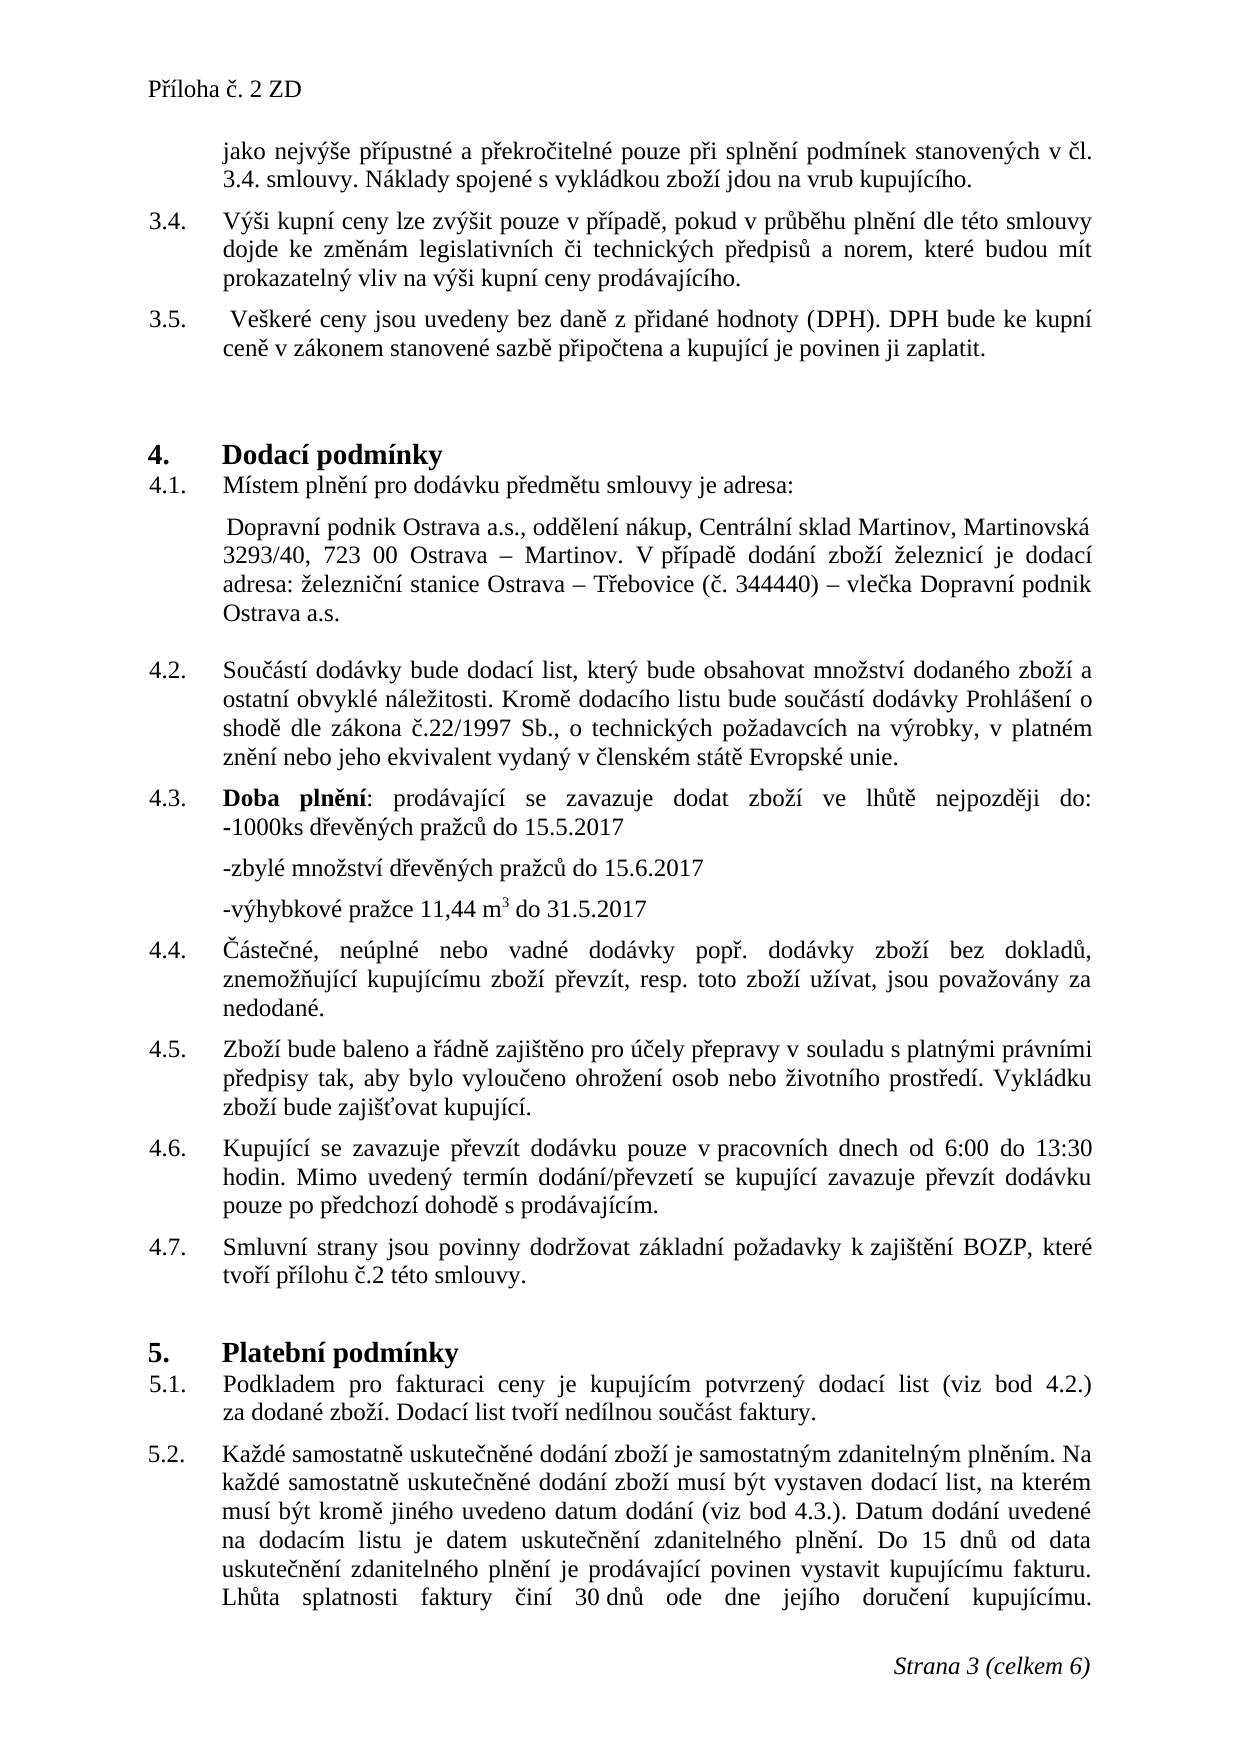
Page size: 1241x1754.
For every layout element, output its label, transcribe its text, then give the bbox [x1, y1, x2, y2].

list Smluvní strany jsou povinny dodržovat základní požadavky k zajištění BOZP, které tvoří přílohu č.2 této smlouvy. [149, 1232, 1092, 1289]
text -výhybkové pražce 11,44 m3 do 31.5.2017 [223, 894, 1092, 923]
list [149, 136, 1092, 193]
list Kupující se zavazuje převzít dodávku pouze v pracovních dnech od 6:00 do 13:30 hodin. Mimo uvedený termín dodání/převzetí se kupující zavazuje převzít dodávku pouze po předchozí dohodě s prodávajícím. [149, 1133, 1092, 1219]
subtitle Platební podmínky [148, 1335, 1092, 1369]
list Součástí dodávky bude dodací list, který bude obsahovat množství dodaného zboží a ostatní obvyklé náležitosti. Kromě dodacího listu bude součástí dodávky Prohlášení o shodě dle zákona č.22/1997 Sb., o technických požadavcích na výrobky, v platném znění nebo jeho ekvivalent vydaný v členském státě Evropské unie. [149, 655, 1092, 770]
list Místem plnění pro dodávku předmětu smlouvy je adresa: [149, 470, 1092, 499]
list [148, 1439, 1092, 1611]
list Zboží bude baleno a řádně zajištěno pro účely přepravy v souladu s platnými právními předpisy tak, aby bylo vyloučeno ohrožení osob nebo životního prostředí. Vykládku zboží bude zajišťovat kupující. [149, 1034, 1092, 1120]
list Výši kupní ceny lze zvýšit pouze v případě, pokud v průběhu plnění dle této smlouvy dojde ke změnám legislativních či technických předpisů a norem, které budou mít prokazatelný vliv na výši kupní ceny prodávajícího. [149, 206, 1092, 292]
subtitle Dodací podmínky [148, 437, 1092, 470]
list Doba plnění: prodávající se zavazuje dodat zboží ve lhůtě nejpozději do: -1000ks dřevěných pražců do 15.5.2017 [149, 783, 1092, 840]
text -zbylé množství dřevěných pražců do 15.6.2017 [223, 853, 1092, 882]
list Částečné, neúplné nebo vadné dodávky popř. dodávky zboží bez dokladů, znemožňující kupujícímu zboží převzít, resp. toto zboží užívat, jsou považovány za nedodané. [149, 935, 1092, 1022]
text Dopravní podnik Ostrava a.s., oddělení nákup, Centrální sklad Martinov, Martinovská 3293/40, 723 00 Ostrava – Martinov. V případě dodání zboží železnicí je dodací adresa: železniční stanice Ostrava – Třebovice (č. 344440) – vlečka Dopravní podnik Ostrava a.s. [149, 512, 1092, 627]
list Veškeré ceny jsou uvedeny bez daně z přidané hodnoty (DPH). DPH bude ke kupní ceně v zákonem stanovené sazbě připočtena a kupující je povinen ji zaplatit. [149, 304, 1092, 362]
list Podkladem pro fakturaci ceny je kupujícím potvrzený dodací list (viz bod 4.2.) za dodané zboží. Dodací list tvoří nedílnou součást faktury. [149, 1369, 1092, 1426]
